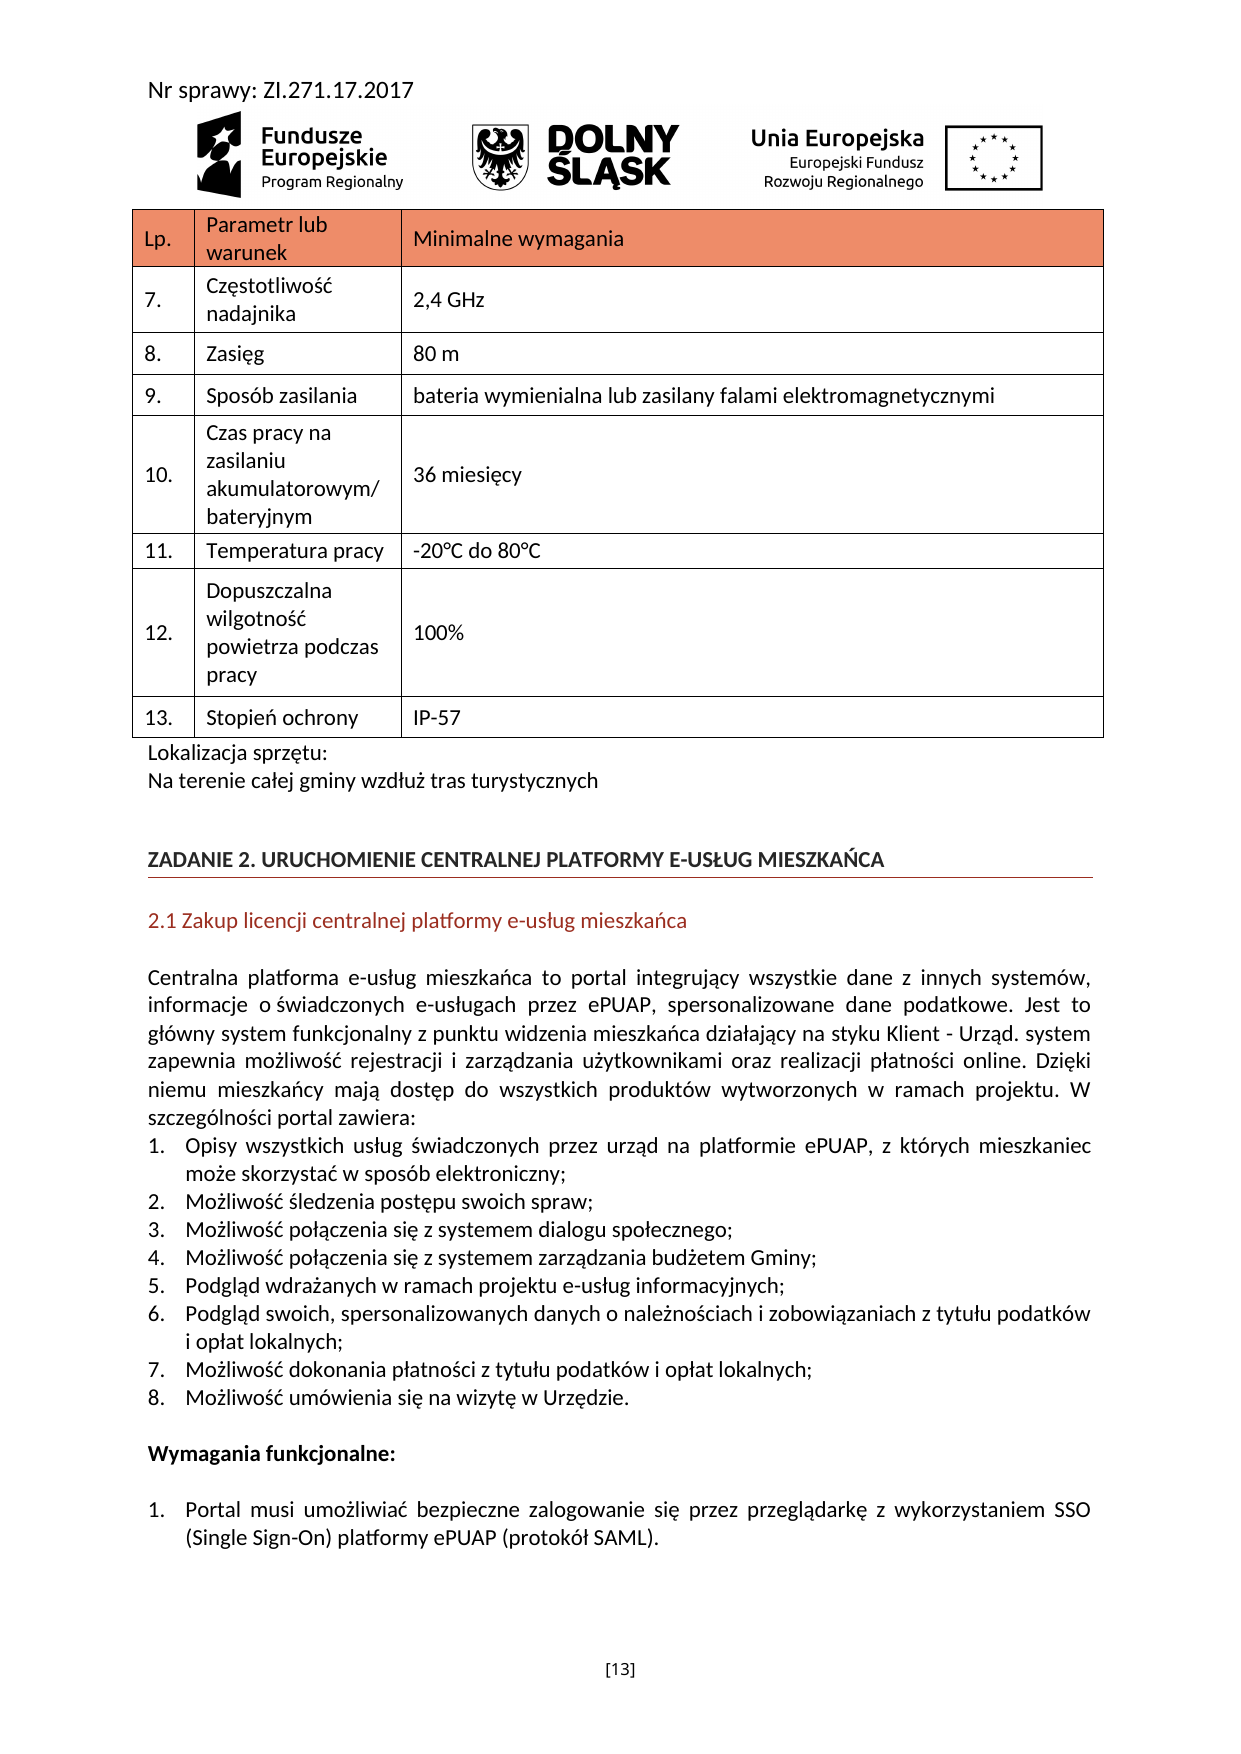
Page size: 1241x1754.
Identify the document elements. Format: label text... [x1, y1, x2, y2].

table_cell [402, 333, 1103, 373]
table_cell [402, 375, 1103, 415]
list Możliwość umówienia się na wizytę w Urzędzie. [148, 1383, 1093, 1411]
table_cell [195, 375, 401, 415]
list Opisy wszystkich usług świadczonych przez urząd na platformie ePUAP, z których mieszkaniec może skorzystać w sposób elektroniczny; [148, 1131, 1093, 1187]
text Lokalizacja sprzętu: [148, 738, 1093, 766]
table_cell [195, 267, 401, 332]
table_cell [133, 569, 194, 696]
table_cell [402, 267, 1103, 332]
text Centralna platforma e-usług mieszkańca to portal integrujący wszystkie dane z innych systemów, informacje o świadczonych e-usługach przez ePUAP, spersonalizowane dane podatkowe. Jest to główny system funkcjonalny z punktu widzenia mieszkańca działający na styku Klient - Urząd. system zapewnia możliwość rejestracji i zarządzania użytkownikami oraz realizacji płatności online. Dzięki niemu mieszkańcy mają dostęp do wszystkich produktów wytworzonych w ramach projektu. W szczególności portal zawiera: [148, 963, 1093, 1131]
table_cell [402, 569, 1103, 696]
subtitle ZADANIE 2. URUCHOMIENIE CENTRALNEJ PLATFORMY E-USŁUG MIESZKAŃCA [148, 845, 1093, 877]
list Podgląd swoich, spersonalizowanych danych o należnościach i zobowiązaniach z tytułu podatków i opłat lokalnych; [148, 1299, 1093, 1355]
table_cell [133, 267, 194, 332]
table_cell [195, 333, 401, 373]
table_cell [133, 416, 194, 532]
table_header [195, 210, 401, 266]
text Na terenie całej gminy wzdłuż tras turystycznych [148, 766, 1093, 794]
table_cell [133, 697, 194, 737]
list Portal musi umożliwiać bezpieczne zalogowanie się przez przeglądarkę z wykorzystaniem SSO (Single Sign-On) platformy ePUAP (protokół SAML). [148, 1495, 1093, 1551]
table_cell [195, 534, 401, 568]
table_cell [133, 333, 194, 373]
list Możliwość dokonania płatności z tytułu podatków i opłat lokalnych; [148, 1355, 1093, 1383]
list Możliwość śledzenia postępu swoich spraw; [148, 1187, 1093, 1215]
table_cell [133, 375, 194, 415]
subtitle 2.1 Zakup licencji centralnej platformy e-usług mieszkańca [148, 907, 1093, 934]
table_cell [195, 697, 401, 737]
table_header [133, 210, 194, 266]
picture [197, 104, 1043, 209]
text Wymagania funkcjonalne: [148, 1439, 1093, 1467]
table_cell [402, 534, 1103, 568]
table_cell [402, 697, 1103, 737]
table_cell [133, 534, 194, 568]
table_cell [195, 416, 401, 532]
list Podgląd wdrażanych w ramach projektu e-usług informacyjnych; [148, 1271, 1093, 1299]
list Możliwość połączenia się z systemem dialogu społecznego; [148, 1215, 1093, 1243]
list Możliwość połączenia się z systemem zarządzania budżetem Gminy; [148, 1243, 1093, 1271]
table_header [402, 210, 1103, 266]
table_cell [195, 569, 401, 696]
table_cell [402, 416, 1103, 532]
